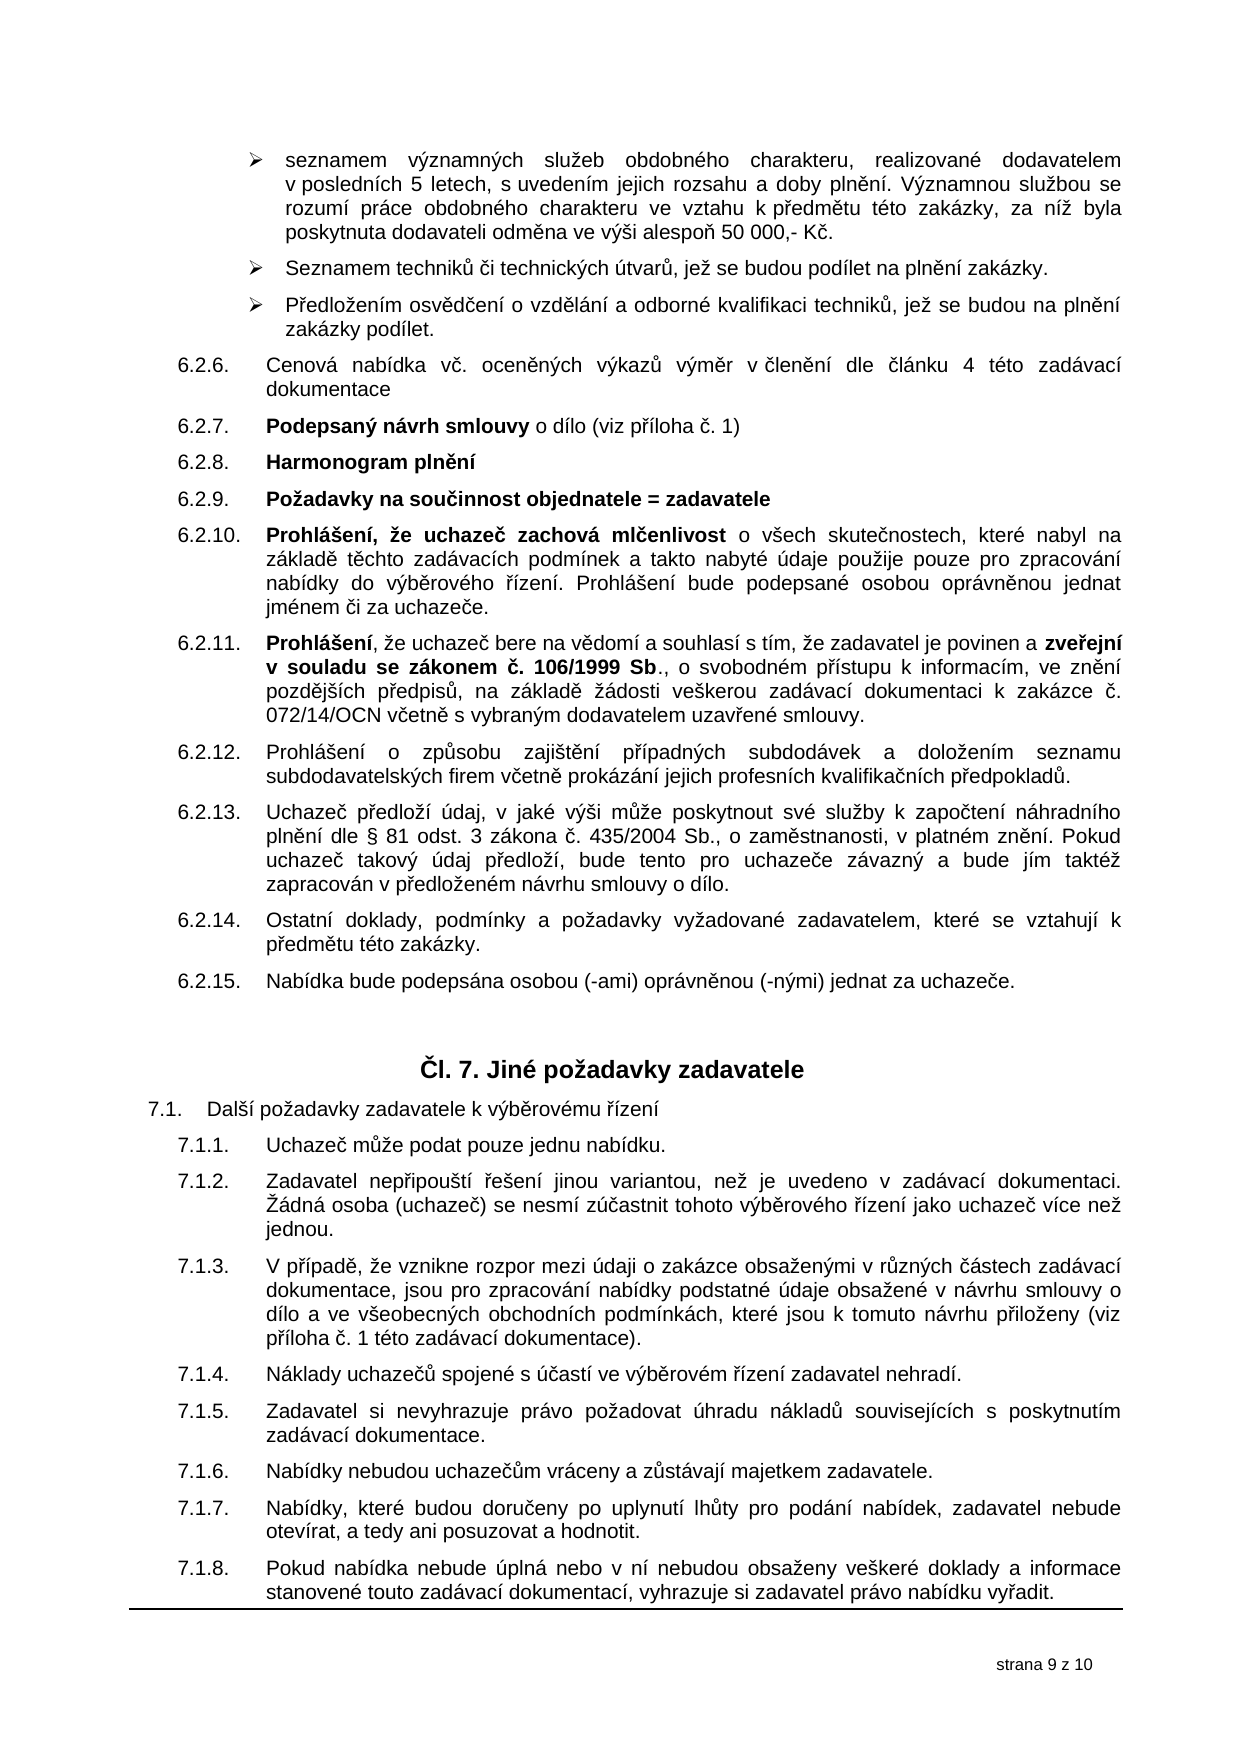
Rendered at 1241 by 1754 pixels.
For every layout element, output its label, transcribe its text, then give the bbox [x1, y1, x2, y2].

text Prohlášení, že uchazeč bere na vědomí a souhlasí s tím, že zadavatel je povinen a zveřejní v souladu se zákonem č. 106/1999 Sb., o svobodném přístupu k informacím, ve znění pozdějších předpisů, na základě žádosti veškerou zadávací dokumentaci k zakázce č. 072/14/OCN včetně s vybraným dodavatelem uzavřené smlouvy. [177, 631, 1122, 727]
text Nabídky nebudou uchazečům vráceny a zůstávají majetkem zadavatele. [177, 1459, 1122, 1483]
text Nabídka bude podepsána osobou (-ami) oprávněnou (-nými) jednat za uchazeče. [177, 969, 1122, 993]
text Prohlášení o způsobu zajištění případných subdodávek a doložením seznamu subdodavatelských firem včetně prokázání jejich profesních kvalifikačních předpokladů. [177, 739, 1122, 787]
text Náklady uchazečů spojené s účastí ve výběrovém řízení zadavatel nehradí. [177, 1362, 1122, 1386]
text Požadavky na součinnost objednatele = zadavatele [177, 486, 1122, 510]
text Uchazeč předloží údaj, v jaké výši může poskytnout své služby k započtení náhradního plnění dle § 81 odst. 3 zákona č. 435/2004 Sb., o zaměstnanosti, v platném znění. Pokud uchazeč takový údaj předloží, bude tento pro uchazeče závazný a bude jím taktéž zapracován v předloženém návrhu smlouvy o dílo. [177, 800, 1122, 896]
text Harmonogram plnění [177, 450, 1122, 474]
text Zadavatel nepřipouští řešení jinou variantou, než je uvedeno v zadávací dokumentaci. Žádná osoba (uchazeč) se nesmí zúčastnit tohoto výběrového řízení jako uchazeč více než jednou. [177, 1169, 1122, 1241]
list seznamem významných služeb obdobného charakteru, realizované dodavatelem v posledních 5 letech, s uvedením jejich rozsahu a doby plnění. Významnou službou se rozumí práce obdobného charakteru ve vztahu k předmětu této zakázky, za níž byla poskytnuta dodavateli odměna ve výši alespoň 50 000,- Kč. [248, 148, 1122, 243]
text Uchazeč může podat pouze jednu nabídku. [177, 1133, 1122, 1157]
text Podepsaný návrh smlouvy o dílo (viz příloha č. 1) [177, 413, 1122, 437]
text Jiné požadavky zadavatele [102, 1055, 1122, 1084]
text Prohlášení, že uchazeč zachová mlčenlivost o všech skutečnostech, které nabyl na základě těchto zadávacích podmínek a takto nabyté údaje použije pouze pro zpracování nabídky do výběrového řízení. Prohlášení bude podepsané osobou oprávněnou jednat jménem či za uchazeče. [177, 523, 1122, 619]
text Pokud nabídka nebude úplná nebo v ní nebudou obsaženy veškeré doklady a informace stanovené touto zadávací dokumentací, vyhrazuje si zadavatel právo nabídku vyřadit. [177, 1556, 1122, 1604]
list Seznamem techniků či technických útvarů, jež se budou podílet na plnění zakázky. [248, 256, 1122, 280]
text Zadavatel si nevyhrazuje právo požadovat úhradu nákladů souvisejících s poskytnutím zadávací dokumentace. [177, 1398, 1122, 1446]
text Ostatní doklady, podmínky a požadavky vyžadované zadavatelem, které se vztahují k předmětu této zakázky. [177, 908, 1122, 956]
text V případě, že vznikne rozpor mezi údaji o zakázce obsaženými v různých částech zadávací dokumentace, jsou pro zpracování nabídky podstatné údaje obsažené v návrhu smlouvy o dílo a ve všeobecných obchodních podmínkách, které jsou k tomuto návrhu přiloženy (viz příloha č. 1 této zadávací dokumentace). [177, 1254, 1122, 1349]
text Nabídky, které budou doručeny po uplynutí lhůty pro podání nabídek, zadavatel nebude otevírat, a tedy ani posuzovat a hodnotit. [177, 1495, 1122, 1543]
list Předložením osvědčení o vzdělání a odborné kvalifikaci techniků, jež se budou na plnění zakázky podílet. [248, 293, 1122, 341]
text Cenová nabídka vč. oceněných výkazů výměr v členění dle článku 4 této zadávací dokumentace [177, 353, 1122, 401]
text Další požadavky zadavatele k výběrovému řízení [148, 1096, 1122, 1120]
